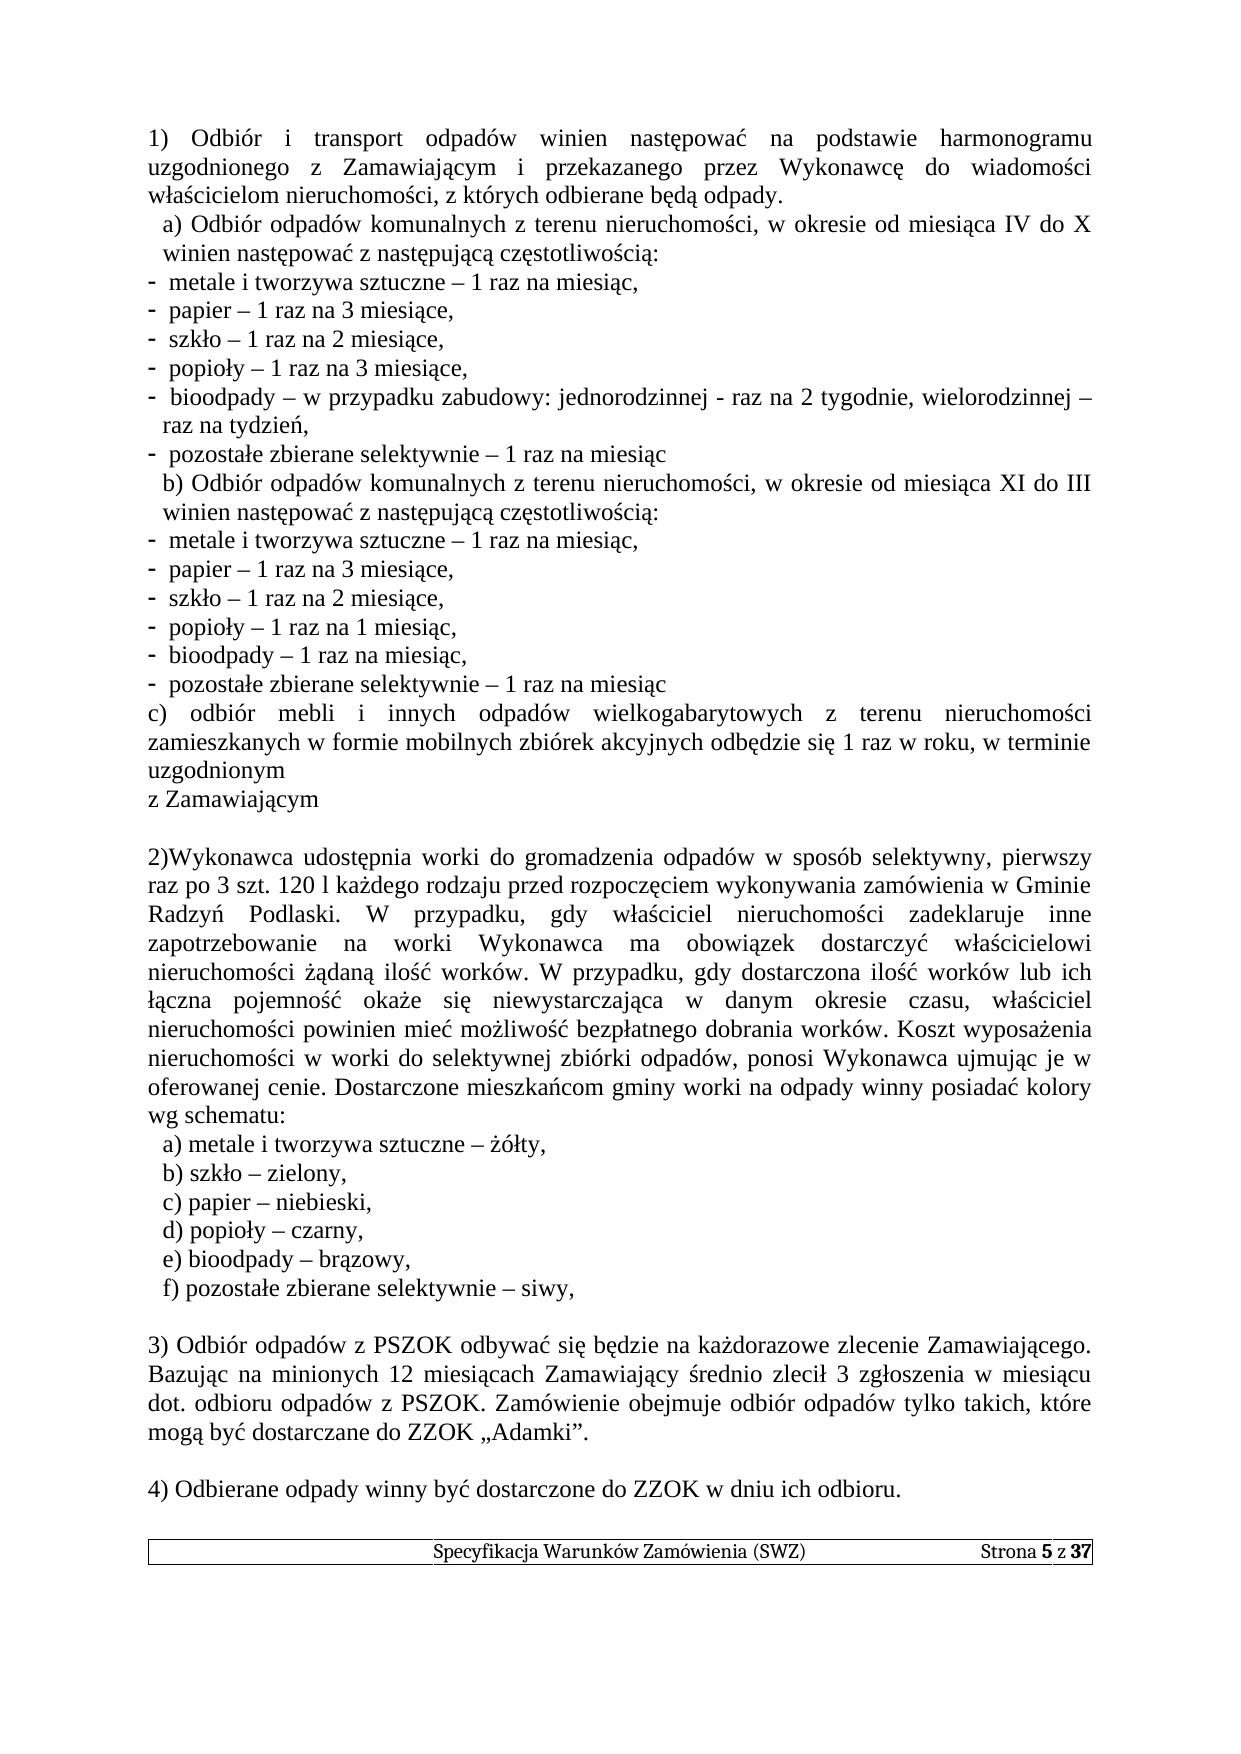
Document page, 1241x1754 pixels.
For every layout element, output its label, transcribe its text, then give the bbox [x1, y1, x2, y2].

list pozostałe zbierane selektywnie – 1 raz na miesiąc [148, 439, 1093, 468]
list popioły – 1 raz na 1 miesiąc, [148, 612, 1093, 640]
list metale i tworzywa sztuczne – 1 raz na miesiąc, [148, 267, 1093, 295]
list metale i tworzywa sztuczne – 1 raz na miesiąc, [148, 525, 1093, 554]
text f) pozostałe zbierane selektywnie – siwy, [162, 1273, 1093, 1302]
text e) bioodpady – brązowy, [162, 1244, 1093, 1273]
text c) papier – niebieski, [162, 1187, 1093, 1215]
text b) szkło – zielony, [162, 1158, 1093, 1187]
text a) Odbiór odpadów komunalnych z terenu nieruchomości, w okresie od miesiąca IV do X winien następować z następującą częstotliwością: [162, 209, 1093, 267]
text 3) Odbiór odpadów z PSZOK odbywać się będzie na każdorazowe zlecenie Zamawiającego. Bazując na minionych 12 miesiącach Zamawiający średnio zlecił 3 zgłoszenia w miesiącu dot. odbioru odpadów z PSZOK. Zamówienie obejmuje odbiór odpadów tylko takich, które mogą być dostarczane do ZZOK „Adamki”. [148, 1330, 1093, 1445]
text 2)Wykonawca udostępnia worki do gromadzenia odpadów w sposób selektywny, pierwszy raz po 3 szt. 120 l każdego rodzaju przed rozpoczęciem wykonywania zamówienia w Gminie Radzyń Podlaski. W przypadku, gdy właściciel nieruchomości zadeklaruje inne zapotrzebowanie na worki Wykonawca ma obowiązek dostarczyć właścicielowi nieruchomości żądaną ilość worków. W przypadku, gdy dostarczona ilość worków lub ich łączna pojemność okaże się niewystarczająca w danym okresie czasu, właściciel nieruchomości powinien mieć możliwość bezpłatnego dobrania worków. Koszt wyposażenia nieruchomości w worki do selektywnej zbiórki odpadów, ponosi Wykonawca ujmując je w oferowanej cenie. Dostarczone mieszkańcom gminy worki na odpady winny posiadać kolory wg schematu: [148, 842, 1093, 1129]
list szkło – 1 raz na 2 miesiące, [148, 583, 1093, 612]
text c) odbiór mebli i innych odpadów wielkogabarytowych z terenu nieruchomości zamieszkanych w formie mobilnych zbiórek akcyjnych odbędzie się 1 raz w roku, w terminie uzgodnionym z Zamawiającym [148, 698, 1093, 813]
list papier – 1 raz na 3 miesiące, [148, 295, 1093, 324]
list popioły – 1 raz na 3 miesiące, [148, 353, 1093, 382]
text b) Odbiór odpadów komunalnych z terenu nieruchomości, w okresie od miesiąca XI do III winien następować z następującą częstotliwością: [162, 468, 1093, 525]
list bioodpady – w przypadku zabudowy: jednorodzinnej - raz na 2 tygodnie, wielorodzinnej – raz na tydzień, [148, 382, 1093, 439]
list pozostałe zbierane selektywnie – 1 raz na miesiąc [148, 669, 1093, 698]
list szkło – 1 raz na 2 miesiące, [148, 324, 1093, 353]
text 4) Odbierane odpady winny być dostarczone do ZZOK w dniu ich odbioru. [148, 1474, 1093, 1503]
text a) metale i tworzywa sztuczne – żółty, [162, 1129, 1093, 1158]
list bioodpady – 1 raz na miesiąc, [148, 640, 1093, 669]
text 1) Odbiór i transport odpadów winien następować na podstawie harmonogramu uzgodnionego z Zamawiającym i przekazanego przez Wykonawcę do wiadomości właścicielom nieruchomości, z których odbierane będą odpady. [148, 123, 1093, 209]
text d) popioły – czarny, [162, 1215, 1093, 1244]
list papier – 1 raz na 3 miesiące, [148, 554, 1093, 583]
